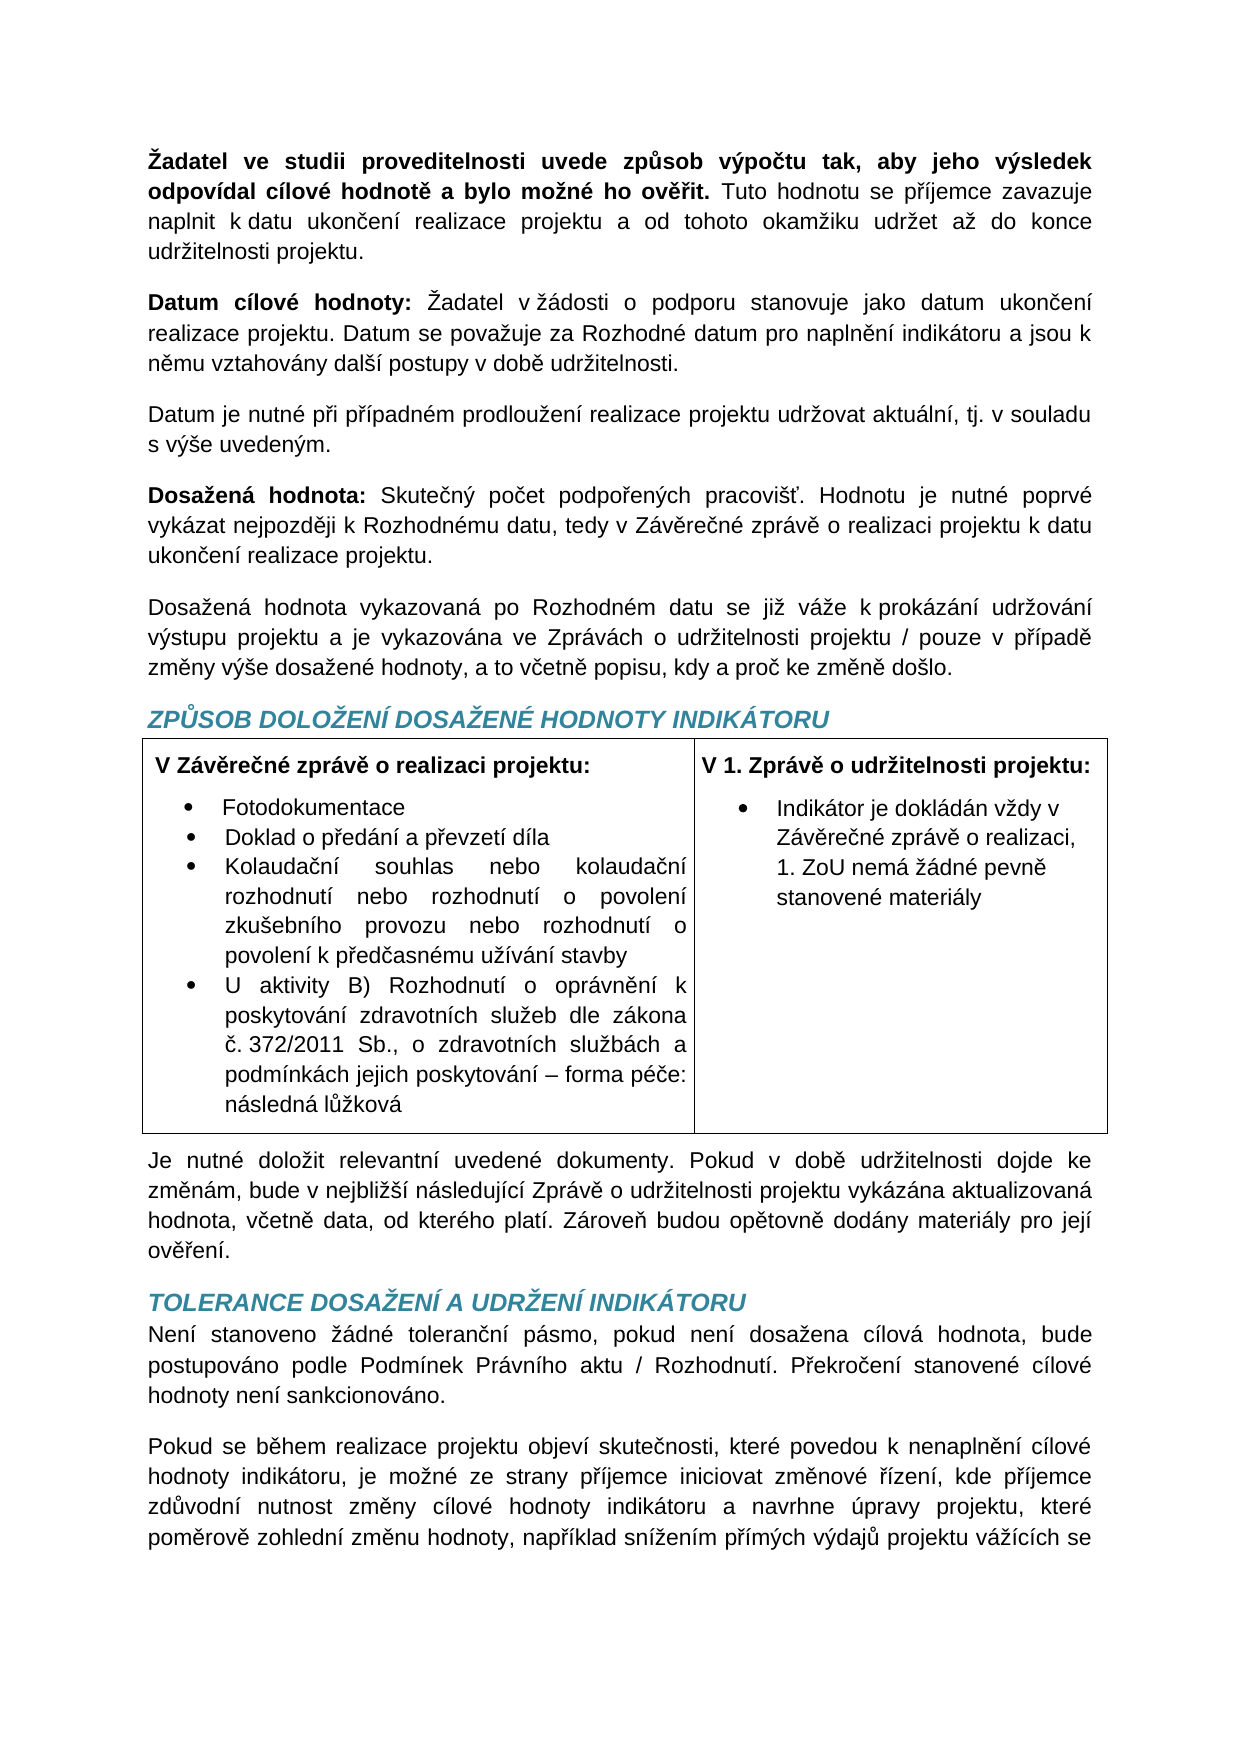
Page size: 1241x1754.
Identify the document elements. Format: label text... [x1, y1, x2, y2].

text Žadatel ve studii proveditelnosti uvede způsob výpočtu tak, aby jeho výsledek odpovídal cílové hodnotě a bylo možné ho ověřit. Tuto hodnotu se příjemce zavazuje naplnit k datu ukončení realizace projektu a od tohoto okamžiku udržet až do konce udržitelnosti projektu. [148, 148, 1092, 265]
table_header V 1. Zprávě o udržitelnosti projektu: Indikátor je dokládán vždy v Závěrečné zprávě o realizaci, 1. ZoU nemá žádné pevně stanovené materiály [695, 739, 1107, 1133]
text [148, 1433, 1092, 1550]
text Datum je nutné při případném prodloužení realizace projektu udržovat aktuální, tj. v souladu s výše uvedeným. [148, 401, 1092, 457]
text Dosažená hodnota vykazovaná po Rozhodném datu se již váže k prokázání udržování výstupu projektu a je vykazována ve Zprávách o udržitelnosti projektu / pouze v případě změny výše dosažené hodnoty, a to včetně popisu, kdy a proč ke změně došlo. [148, 593, 1092, 680]
text Je nutné doložit relevantní uvedené dokumenty. Pokud v době udržitelnosti dojde ke změnám, bude v nejbližší následující Zprávě o udržitelnosti projektu vykázána aktualizovaná hodnota, včetně data, od kterého platí. Zároveň budou opětovně dodány materiály pro její ověření. [148, 1147, 1092, 1264]
text Datum cílové hodnoty: Žadatel v žádosti o podporu stanovuje jako datum ukončení realizace projektu. Datum se považuje za Rozhodné datum pro naplnění indikátoru a jsou k němu vztahovány další postupy v době udržitelnosti. [148, 289, 1092, 376]
text Dosažená hodnota: Skutečný počet podpořených pracovišť. Hodnotu je nutné poprvé vykázat nejpozději k Rozhodnému datu, tedy v Závěrečné zprávě o realizaci projektu k datu ukončení realizace projektu. [148, 482, 1092, 569]
table_header V Závěrečné zprávě o realizaci projektu: Fotodokumentace Doklad o předání a převzetí díla Kolaudační souhlas nebo kolaudační rozhodnutí nebo rozhodnutí o povolení zkušebního provozu nebo rozhodnutí o povolení k předčasnému užívání stavby U aktivity B) Rozhodnutí o oprávnění k poskytování zdravotních služeb dle zákona č. 372/2011 Sb., o zdravotních službách a podmínkách jejich poskytování – forma péče: následná lůžková [143, 739, 694, 1133]
text TOLERANCE DOSAŽENÍ a udržení indikátoru [148, 1288, 1092, 1317]
text Není stanoveno žádné toleranční pásmo, pokud není dosažena cílová hodnota, bude postupováno podle Podmínek Právního aktu / Rozhodnutí. Překročení stanovené cílové hodnoty není sankcionováno. [148, 1321, 1092, 1408]
text Způsob doložení dosažené hodnoty indikátoru [148, 705, 1092, 734]
